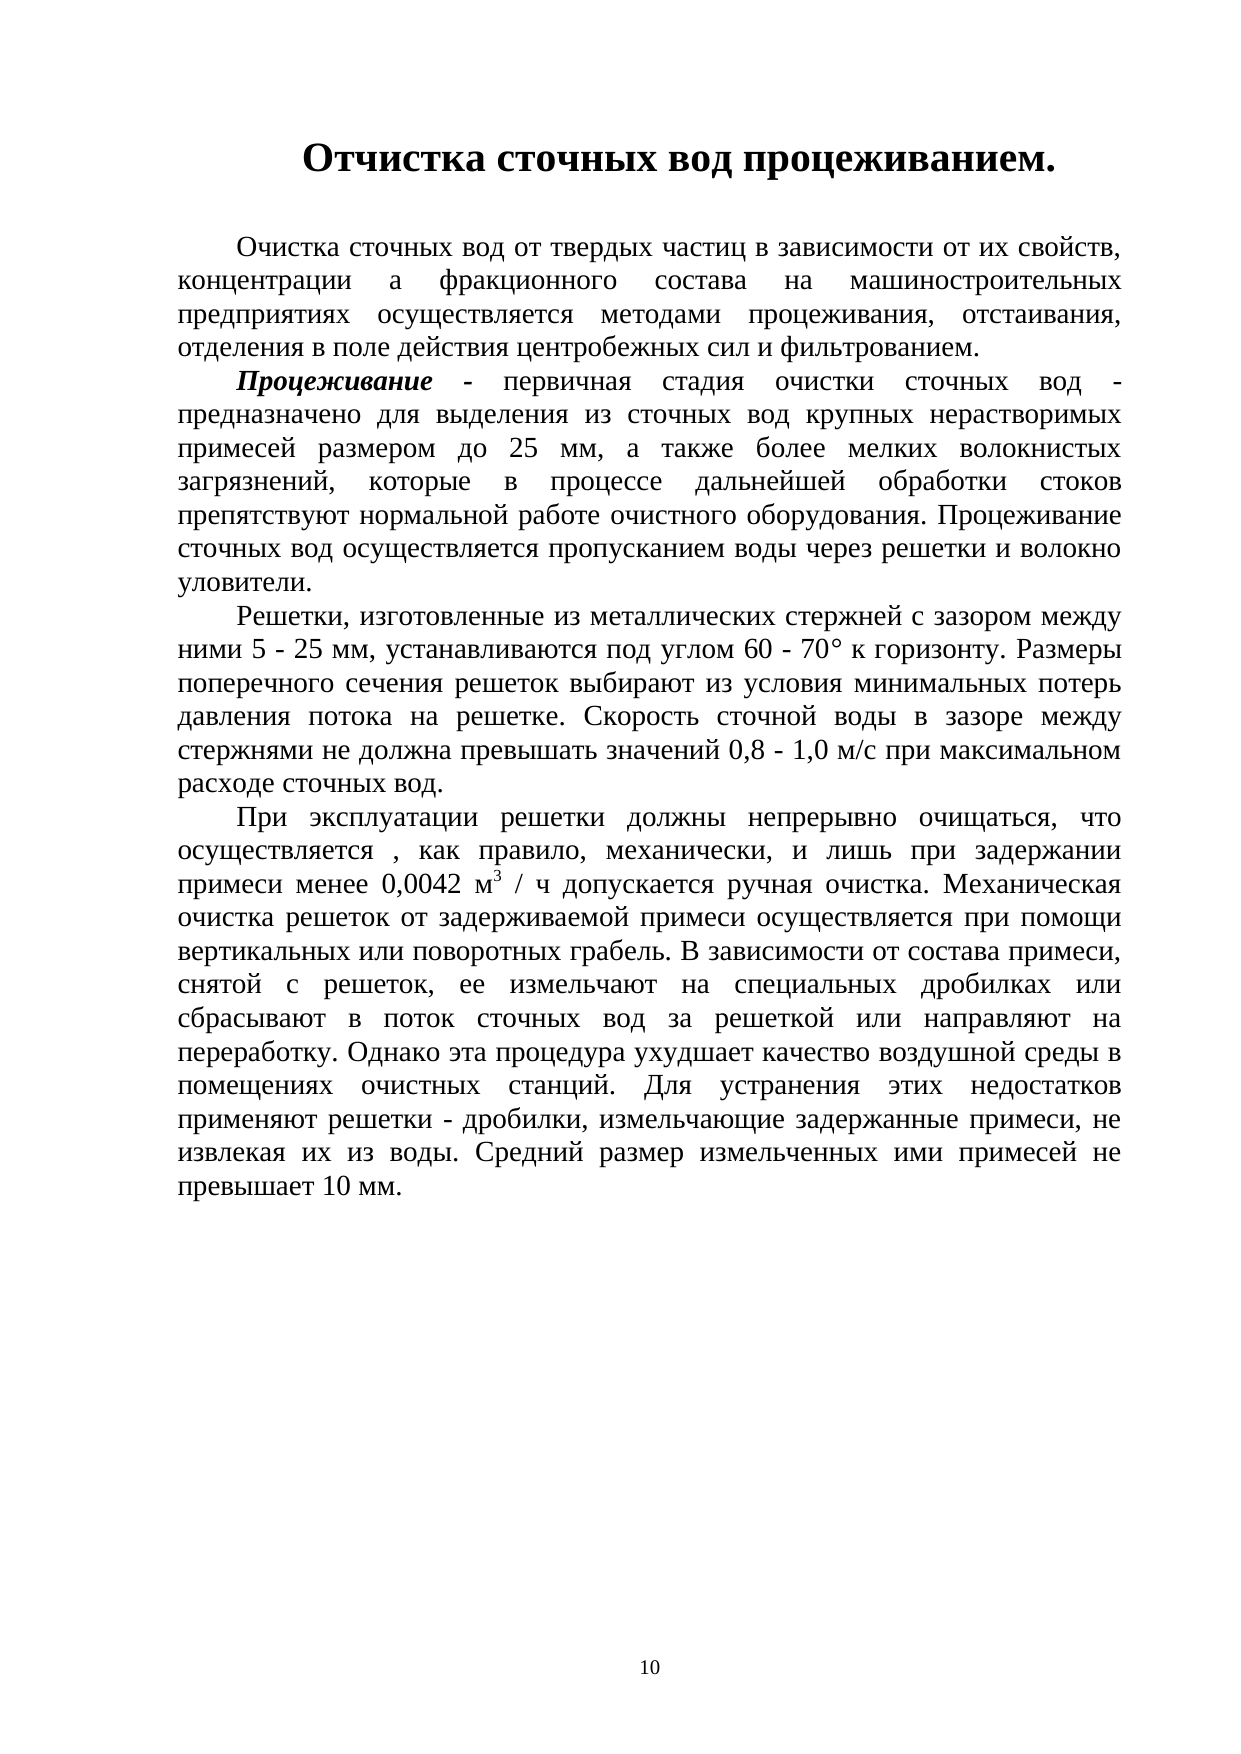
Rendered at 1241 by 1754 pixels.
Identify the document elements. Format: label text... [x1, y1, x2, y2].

text Решетки, изготовленные из металлических стержней с зазором между ними 5 - 25 мм, устанавливаются под углом 60 - 70 к горизонту. Размеры поперечного сечения решеток выбирают из условия минимальных потерь давления потока на решетке. Скорость сточной воды в зазоре между стержнями не должна превышать значений 0,8 - 1,0 м/с при максимальном расходе сточных вод. [177, 598, 1122, 799]
text Отчистка сточных вод процеживанием. [177, 133, 1122, 181]
text При эксплуатации решетки должны непрерывно очищаться, что осуществляется , как правило, механически, и лишь при задержании примеси менее 0,0042 м3 / ч допускается ручная очистка. Механическая очистка решеток от задерживаемой примеси осуществляется при помощи вертикальных или поворотных грабель. В зависимости от состава примеси, снятой с решеток, ее измельчают на специальных дробилках или сбрасывают в поток сточных вод за решеткой или направляют на переработку. Однако эта процедура ухудшает качество воздушной среды в помещениях очистных станций. Для устранения этих недостатков применяют решетки - дробилки, измельчающие задержанные примеси, не извлекая их из воды. Средний размер измельченных ими примесей не превышает 10 мм. [177, 799, 1122, 1202]
text Очистка сточных вод от твердых частиц в зависимости от их свойств, концентрации а фракционного состава на машиностроительных предприятиях осуществляется методами процеживания, отстаивания, отделения в поле действия центробежных сил и фильтрованием. [177, 229, 1122, 363]
text Процеживание - первичная стадия очистки сточных вод - предназначено для выделения из сточных вод крупных нерастворимых примесей размером до 25 мм, а также более мелких волокнистых загрязнений, которые в процессе дальнейшей обработки стоков препятствуют нормальной работе очистного оборудования. Процеживание сточных вод осуществляется пропусканием воды через решетки и волокно уловители. [177, 363, 1122, 598]
